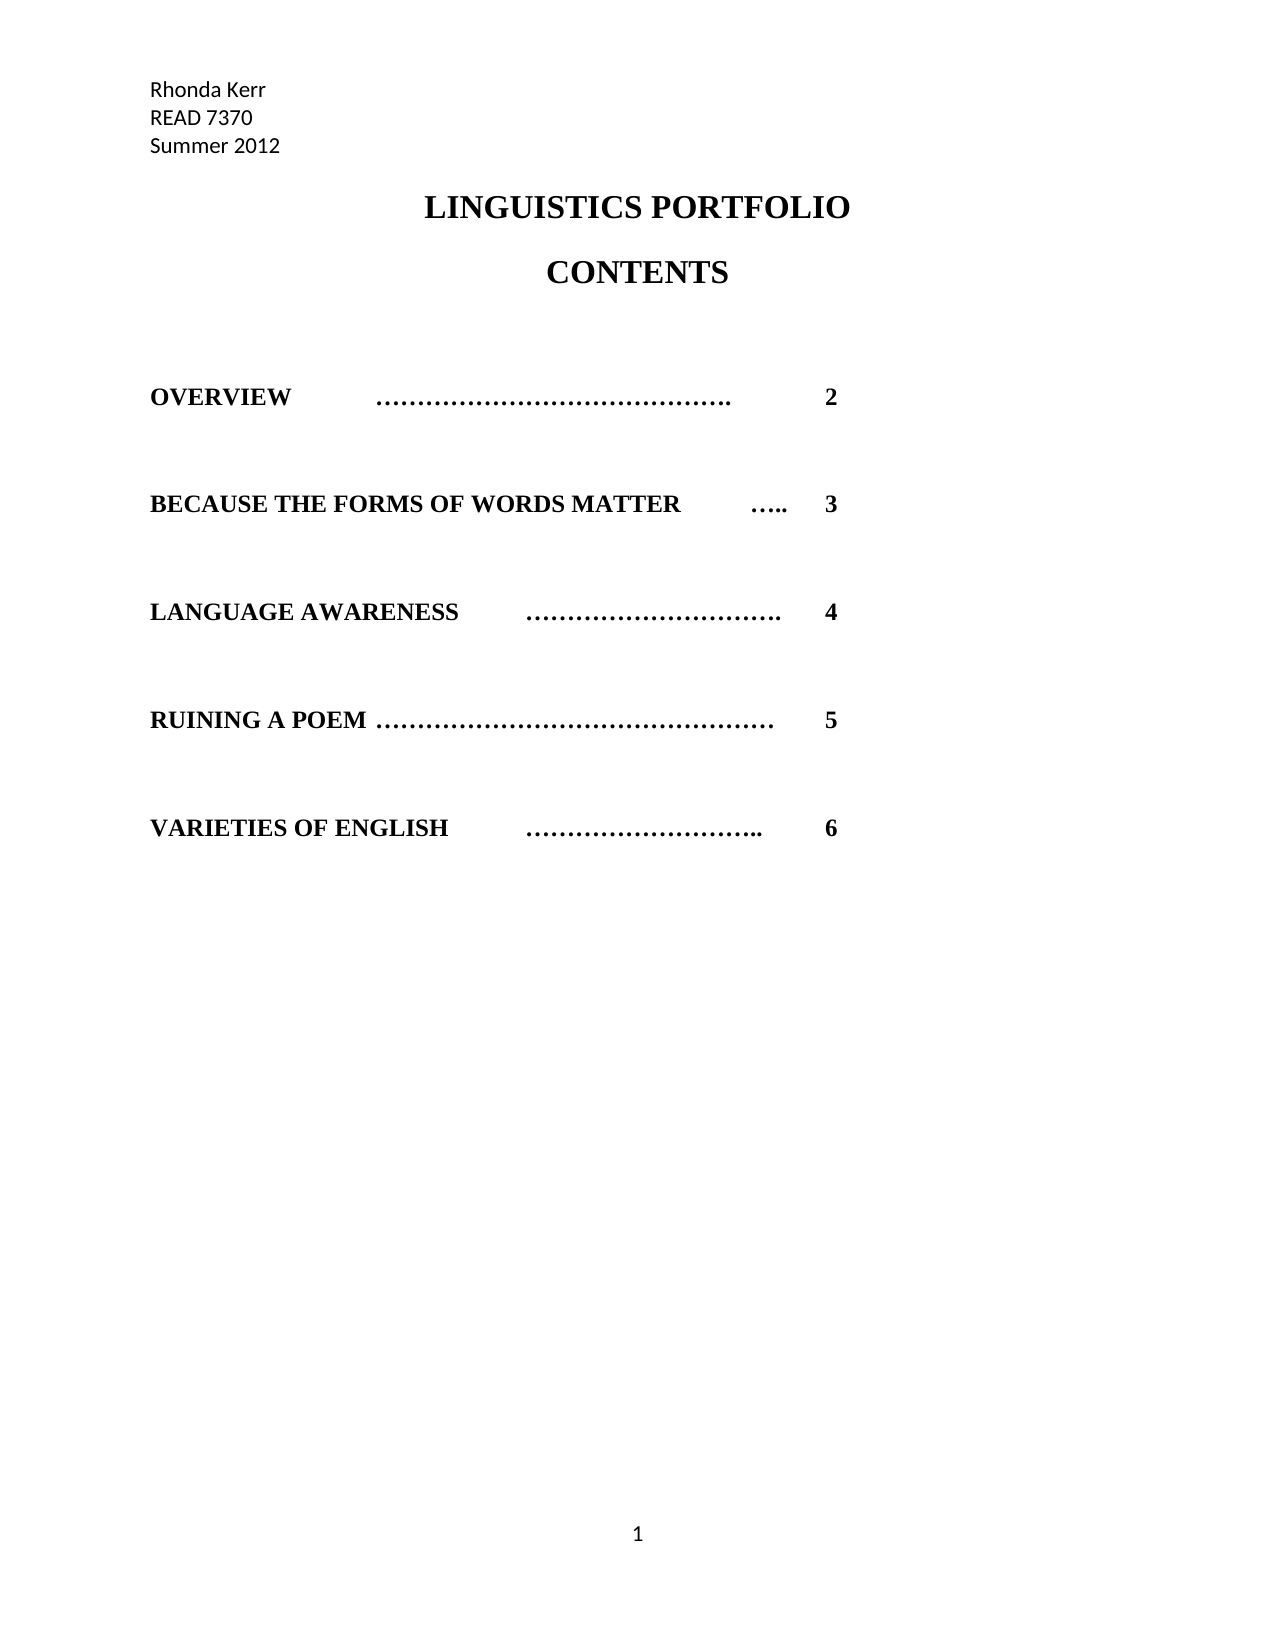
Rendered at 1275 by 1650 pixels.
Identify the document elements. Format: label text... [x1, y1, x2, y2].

text OVERVIEW ……………………………………. 2 [150, 382, 1125, 411]
text CONTENTS [150, 252, 1125, 290]
text BECAUSE THE FORMS OF WORDS MATTER ….. 3 [150, 489, 1125, 518]
text RUINING A POEM ………………………………………… 5 [150, 705, 1125, 734]
text LINGUISTICS PORTFOLIO [150, 187, 1125, 225]
text VARIETIES OF ENGLISH ……………………….. 6 [150, 813, 1125, 841]
text LANGUAGE AWARENESS …………………………. 4 [150, 597, 1125, 626]
